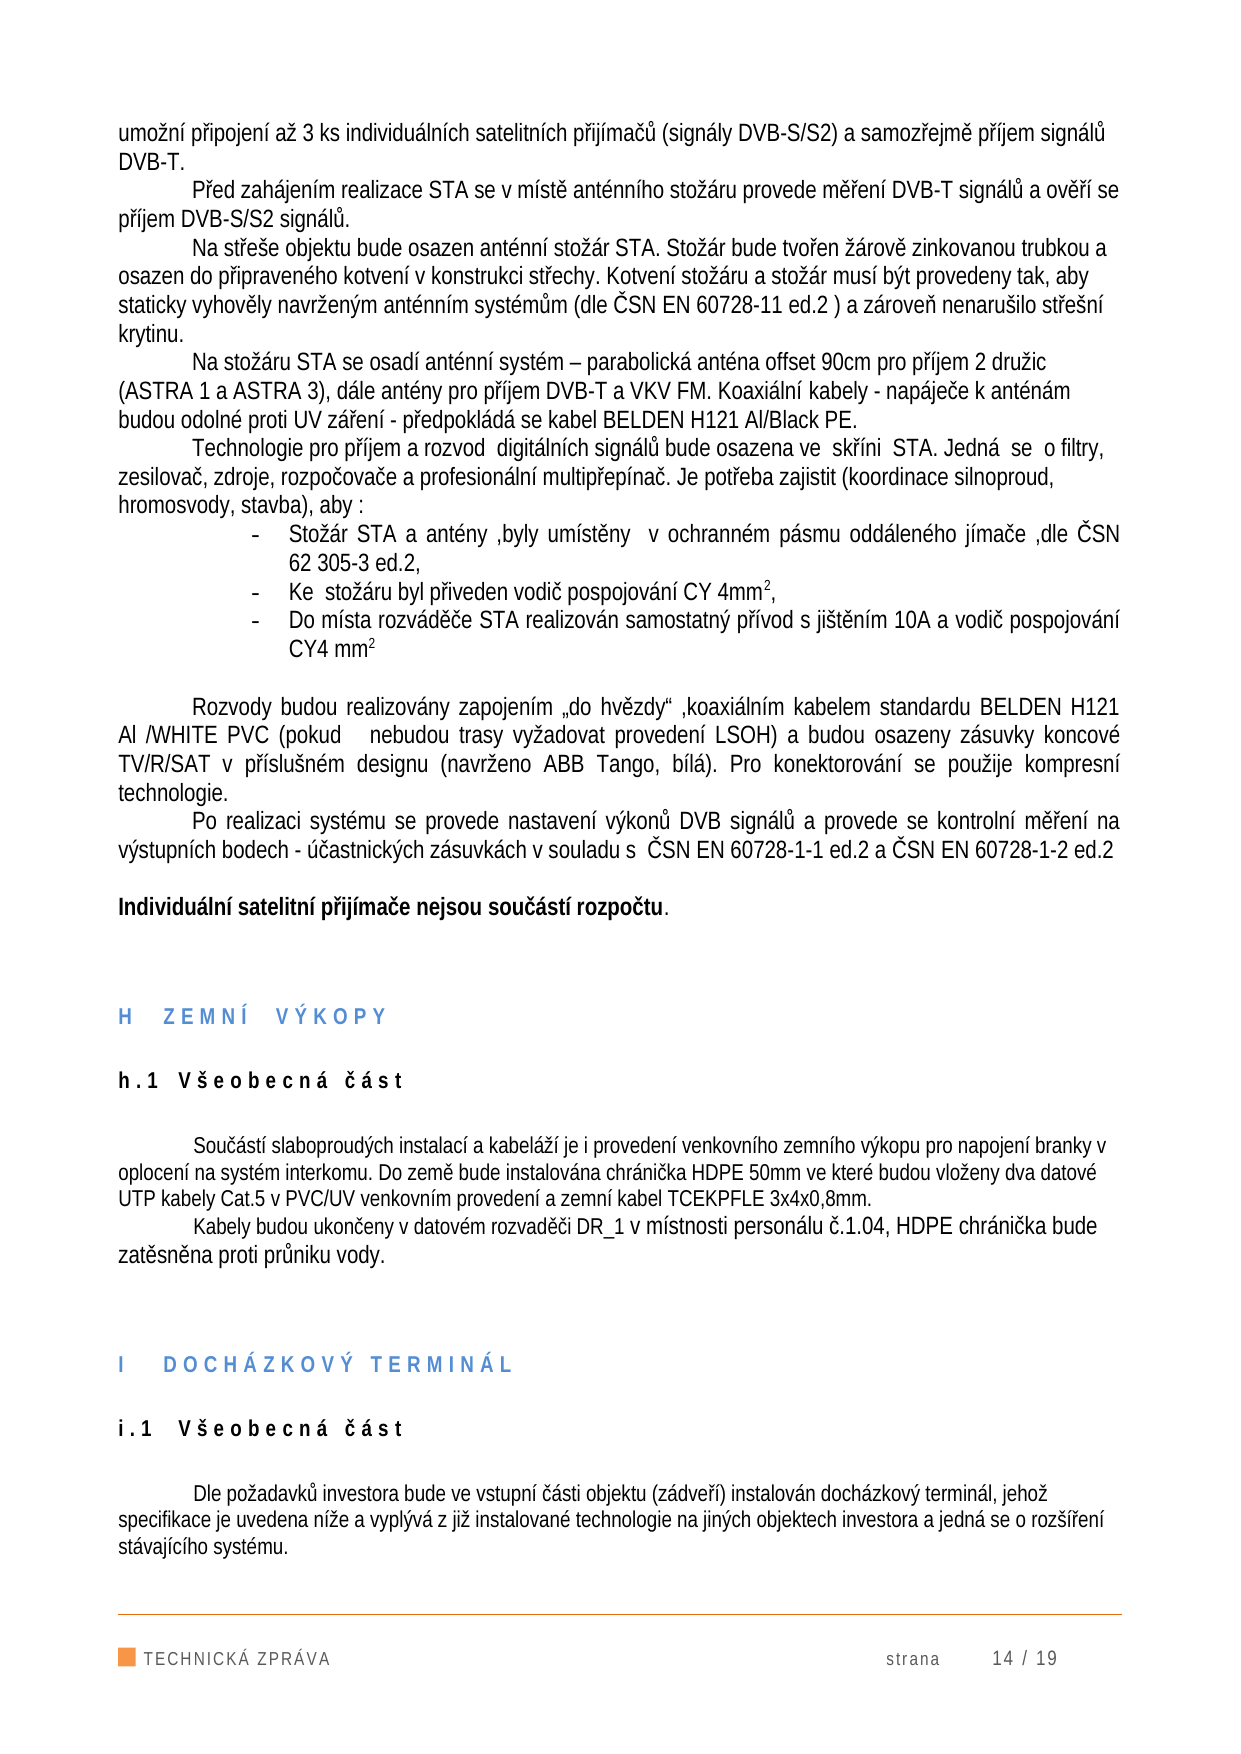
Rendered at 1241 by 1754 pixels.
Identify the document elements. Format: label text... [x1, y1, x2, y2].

text Součástí slaboproudých instalací a kabeláží je i provedení venkovního zemního výkopu pro napojení branky v oplocení na systém interkomu. Do země bude instalována chránička HDPE 50mm ve které budou vloženy dva datové UTP kabely Cat.5 v PVC/UV venkovním provedení a zemní kabel TCEKPFLE 3x4x0,8mm. [118, 1132, 1122, 1211]
text Technologie pro příjem a rozvod digitálních signálů bude osazena ve skříni STA. Jedná se o filtry, zesilovač, zdroje, rozpočovače a profesionální multipřepínač. Je potřeba zajistit (koordinace silnoproud, hromosvody, stavba), aby : [118, 433, 1122, 519]
text Kabely budou ukončeny v datovém rozvaděči DR_1 v místnosti personálu č.1.04, HDPE chránička bude zatěsněna proti průniku vody. [118, 1211, 1122, 1268]
text Rozvody budou realizovány zapojením „do hvězdy“ ,koaxiálním kabelem standardu BELDEN H121 Al /WHITE PVC (pokud nebudou trasy vyžadovat provedení LSOH) a budou osazeny zásuvky koncové TV/R/SAT v příslušném designu (navrženo ABB Tango, bílá). Pro konektorování se použije kompresní technologie. [118, 692, 1122, 806]
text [118, 118, 1122, 175]
text Dle požadavků investora bude ve vstupní části objektu (zádveří) instalován docházkový terminál, jehož specifikace je uvedena níže a vyplývá z již instalované technologie na jiných objektech investora a jedná se o rozšíření stávajícího systému. [118, 1480, 1122, 1559]
subtitle Všeobecná část [118, 1415, 1122, 1441]
subtitle docházkový terminál [118, 1351, 1122, 1377]
text Před zahájením realizace STA se v místě anténního stožáru provede měření DVB-T signálů a ověří se příjem DVB-S/S2 signálů. [118, 175, 1122, 233]
text Po realizaci systému se provede nastavení výkonů DVB signálů a provede se kontrolní měření na výstupních bodech - účastnických zásuvkách v souladu s ČSN EN 60728-1-1 ed.2 a ČSN EN 60728-1-2 ed.2 [118, 806, 1122, 863]
list Stožár STA a antény ,byly umístěny v ochranném pásmu oddáleného jímače ,dle ČSN 62 305-3 ed.2, [251, 519, 1122, 577]
subtitle Všeobecná část [118, 1067, 1122, 1093]
text Individuální satelitní přijímače nejsou součástí rozpočtu. [118, 892, 1122, 921]
subtitle zemní výkopy [118, 1003, 1122, 1029]
list Ke stožáru byl přiveden vodič pospojování CY 4mm2, [251, 577, 1122, 606]
text Na stožáru STA se osadí anténní systém – parabolická anténa offset 90cm pro příjem 2 družic (ASTRA 1 a ASTRA 3), dále antény pro příjem DVB-T a VKV FM. Koaxiální kabely - napáječe k anténám budou odolné proti UV záření - předpokládá se kabel BELDEN H121 Al/Black PE. [118, 347, 1122, 433]
list Do místa rozváděče STA realizován samostatný přívod s jištěním 10A a vodič pospojování CY4 mm2 [251, 606, 1122, 663]
text Na střeše objektu bude osazen anténní stožár STA. Stožár bude tvořen žárově zinkovanou trubkou a osazen do připraveného kotvení v konstrukci střechy. Kotvení stožáru a stožár musí být provedeny tak, aby staticky vyhověly navrženým anténním systémům (dle ČSN EN 60728-11 ed.2 ) a zároveň nenarušilo střešní krytinu. [118, 233, 1122, 347]
